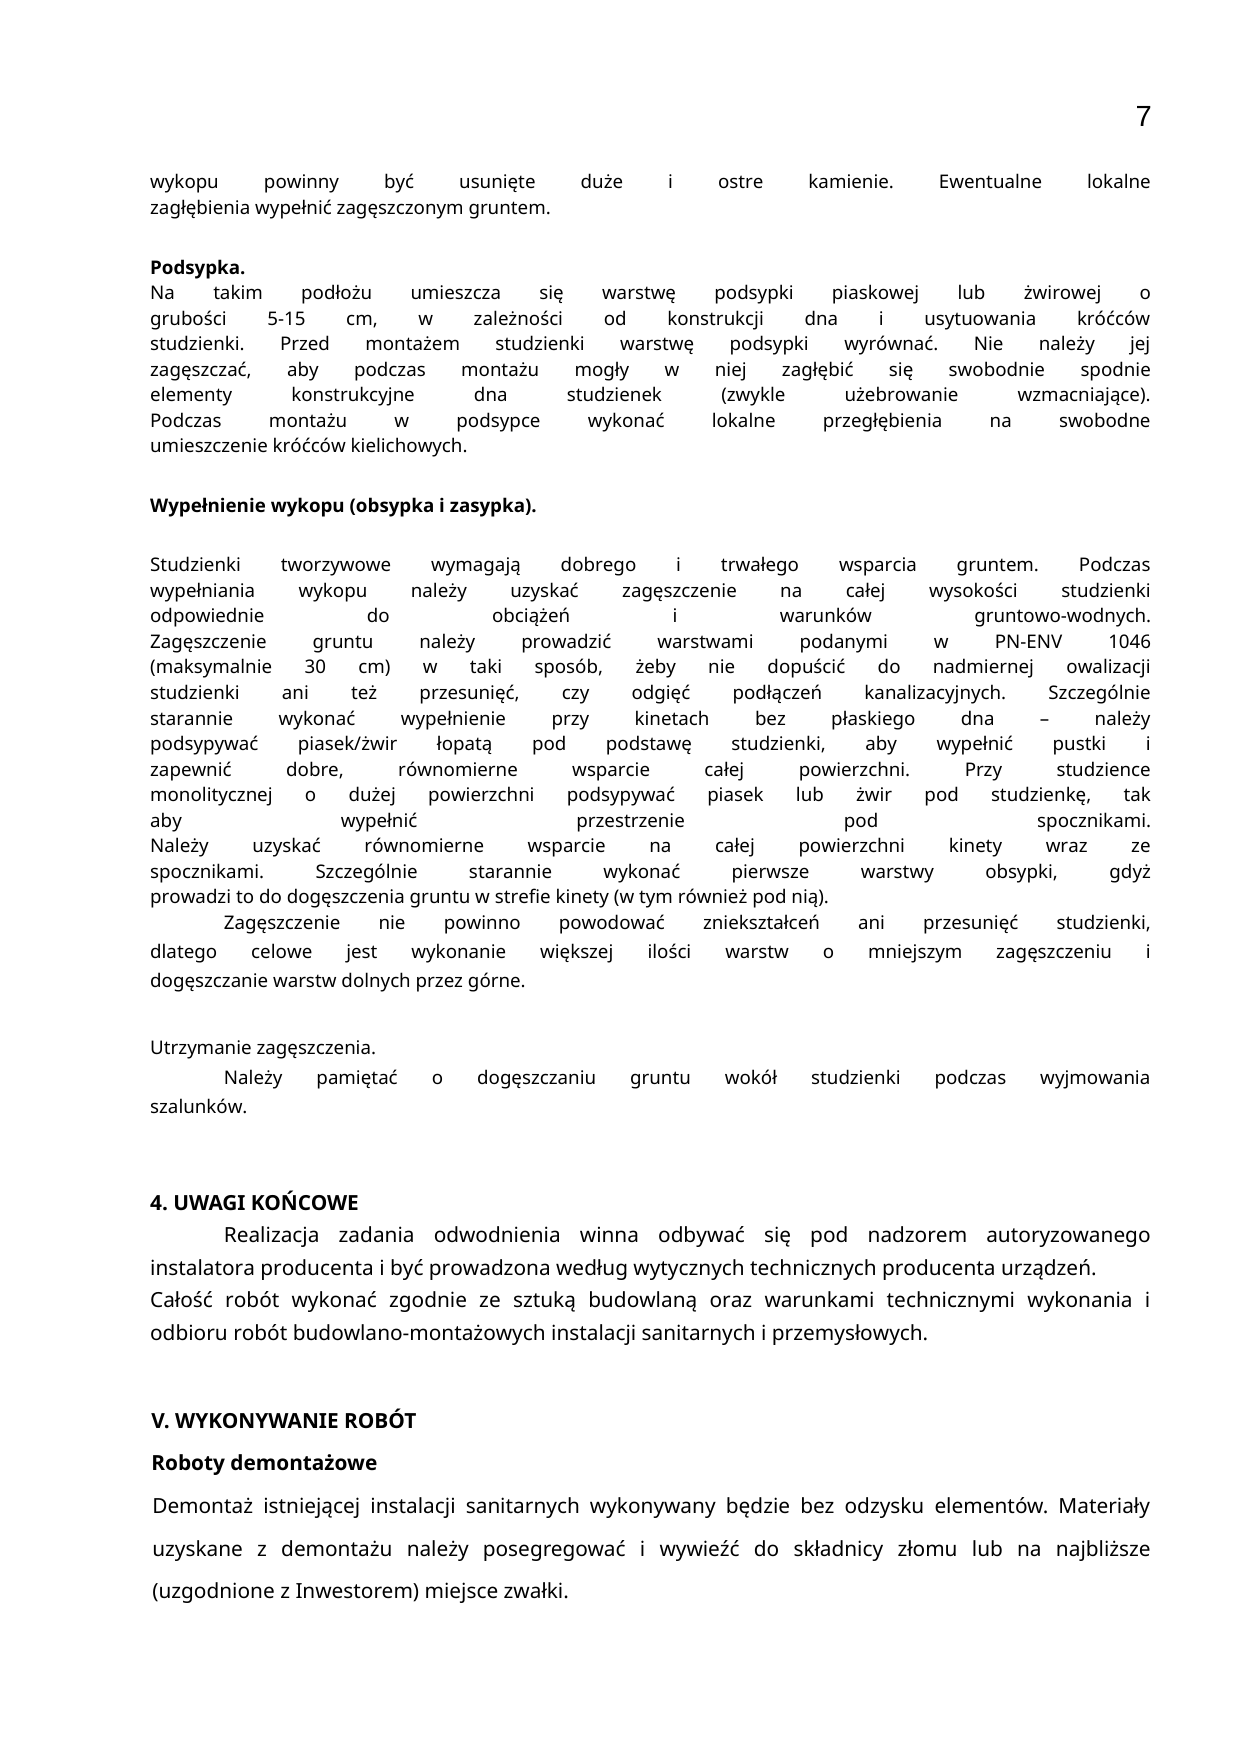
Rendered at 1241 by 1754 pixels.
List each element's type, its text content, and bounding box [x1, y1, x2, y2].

title Całość robót wykonać zgodnie ze sztuką budowlaną oraz warunkami technicznymi wykonania i odbioru robót budowlano-montażowych instalacji sanitarnych i przemysłowych. [150, 1286, 1151, 1347]
text Roboty demontażowe [151, 1448, 1151, 1477]
text Wypełnienie wykopu (obsypka i zasypka). [150, 458, 1151, 518]
text 4. UWAGI KOŃCOWE [150, 1188, 1151, 1216]
text Demontaż istniejącej instalacji sanitarnych wykonywany będzie bez odzysku elementów. Materiały uzyskane z demontażu należy posegregować i wywieźć do składnicy złomu lub na najbliższe (uzgodnione z Inwestorem) miejsce zwałki. [152, 1491, 1151, 1605]
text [150, 169, 1151, 220]
text Należy pamiętać o dogęszczaniu gruntu wokół studzienki podczas wyjmowania szalunków. [150, 1064, 1151, 1119]
text Utrzymanie zagęszczenia. [150, 997, 1151, 1060]
title Realizacja zadania odwodnienia winna odbywać się pod nadzorem autoryzowanego instalatora producenta i być prowadzona według wytycznych technicznych producenta urządzeń. [150, 1220, 1151, 1281]
text Studzienki tworzywowe wymagają dobrego i trwałego wsparcia gruntem. Podczas wypełniania wykopu należy uzyskać zagęszczenie na całej wysokości studzienki odpowiednie do obciążeń i warunków gruntowo-wodnych. Zagęszczenie gruntu należy prowadzić warstwami podanymi w PN-ENV 1046 (maksymalnie 30 cm) w taki sposób, żeby nie dopuścić do nadmiernej owalizacji studzienki ani też przesunięć, czy odgięć podłączeń kanalizacyjnych. Szczególnie starannie wykonać wypełnienie przy kinetach bez płaskiego dna – należy podsypywać piasek/żwir łopatą pod podstawę studzienki, aby wypełnić pustki i zapewnić dobre, równomierne wsparcie całej powierzchni. Przy studzience monolitycznej o dużej powierzchni podsypywać piasek lub żwir pod studzienkę, tak aby wypełnić przestrzenie pod spocznikami. Należy uzyskać równomierne wsparcie na całej powierzchni kinety wraz ze spocznikami. Szczególnie starannie wykonać pierwsze warstwy obsypki, gdyż prowadzi to do dogęszczenia gruntu w strefie kinety (w tym również pod nią). [150, 518, 1151, 909]
text Podsypka. Na takim podłożu umieszcza się warstwę podsypki piaskowej lub żwirowej o grubości 5-15 cm, w zależności od konstrukcji dna i usytuowania króćców studzienki. Przed montażem studzienki warstwę podsypki wyrównać. Nie należy jej zagęszczać, aby podczas montażu mogły w niej zagłębić się swobodnie spodnie elementy konstrukcyjne dna studzienek (zwykle użebrowanie wzmacniające). Podczas montażu w podsypce wykonać lokalne przegłębienia na swobodne umieszczenie króćców kielichowych. [150, 220, 1151, 458]
text V. WYKONYWANIE ROBÓT [151, 1406, 1151, 1434]
text Zagęszczenie nie powinno powodować zniekształceń ani przesunięć studzienki, dlatego celowe jest wykonanie większej ilości warstw o mniejszym zagęszczeniu i dogęszczanie warstw dolnych przez górne. [150, 909, 1151, 993]
